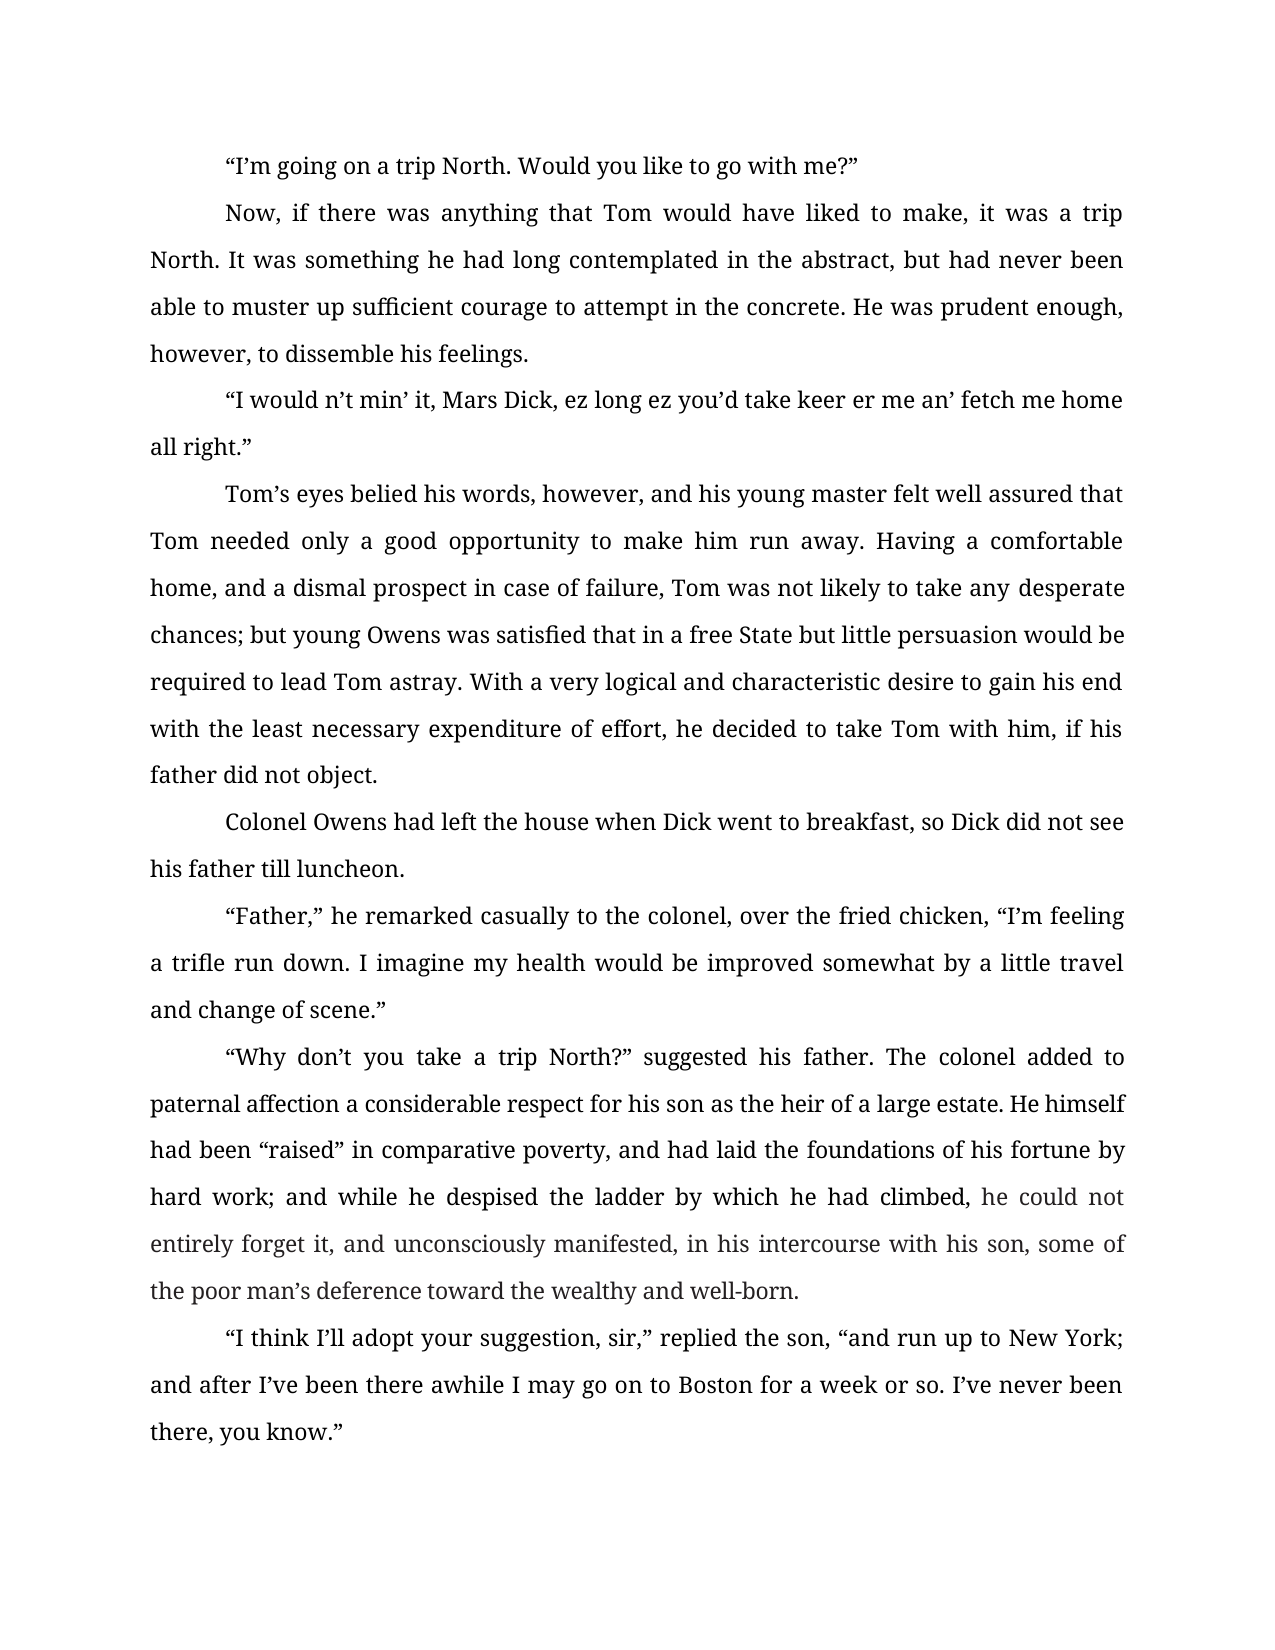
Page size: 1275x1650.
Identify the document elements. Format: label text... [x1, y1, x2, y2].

text “I would n’t min’ it, Mars Dick, ez long ez you’d take keer er me an’ fetch me home all right.” [150, 384, 1125, 462]
text “Father,” he remarked casually to the colonel, over the fried chicken, “I’m feeling a trifle run down. I imagine my health would be improved somewhat by a little travel and change of scene.” [150, 900, 1125, 1025]
text “Why don’t you take a trip North?” suggested his father. The colonel added to paternal affection a considerable respect for his son as the heir of a large estate. He himself had been “raised” in comparative poverty, and had laid the foundations of his fortune by hard work; and while he despised the ladder by which he had climbed, he could not entirely forget it, and unconsciously manifested, in his intercourse with his son, some of the poor man’s deference toward the wealthy and well-born. [150, 1041, 1125, 1306]
text “I’m going on a trip North. Would you like to go with me?” [150, 150, 1125, 181]
text Tom’s eyes belied his words, however, and his young master felt well assured that Tom needed only a good opportunity to make him run away. Having a comfortable home, and a dismal prospect in case of failure, Tom was not likely to take any desperate chances; but young Owens was satisfied that in a free State but little persuasion would be required to lead Tom astray. With a very logical and characteristic desire to gain his end with the least necessary expenditure of effort, he decided to take Tom with him, if his father did not object. [150, 478, 1125, 791]
text Now, if there was anything that Tom would have liked to make, it was a trip North. It was something he had long contemplated in the abstract, but had never been able to muster up sufficient courage to attempt in the concrete. He was prudent enough, however, to dissemble his feelings. [150, 197, 1125, 369]
text Colonel Owens had left the house when Dick went to breakfast, so Dick did not see his father till luncheon. [150, 806, 1125, 884]
text “I think I’ll adopt your suggestion, sir,” replied the son, “and run up to New York; and after I’ve been there awhile I may go on to Boston for a week or so. I’ve never been there, you know.” [150, 1322, 1125, 1447]
